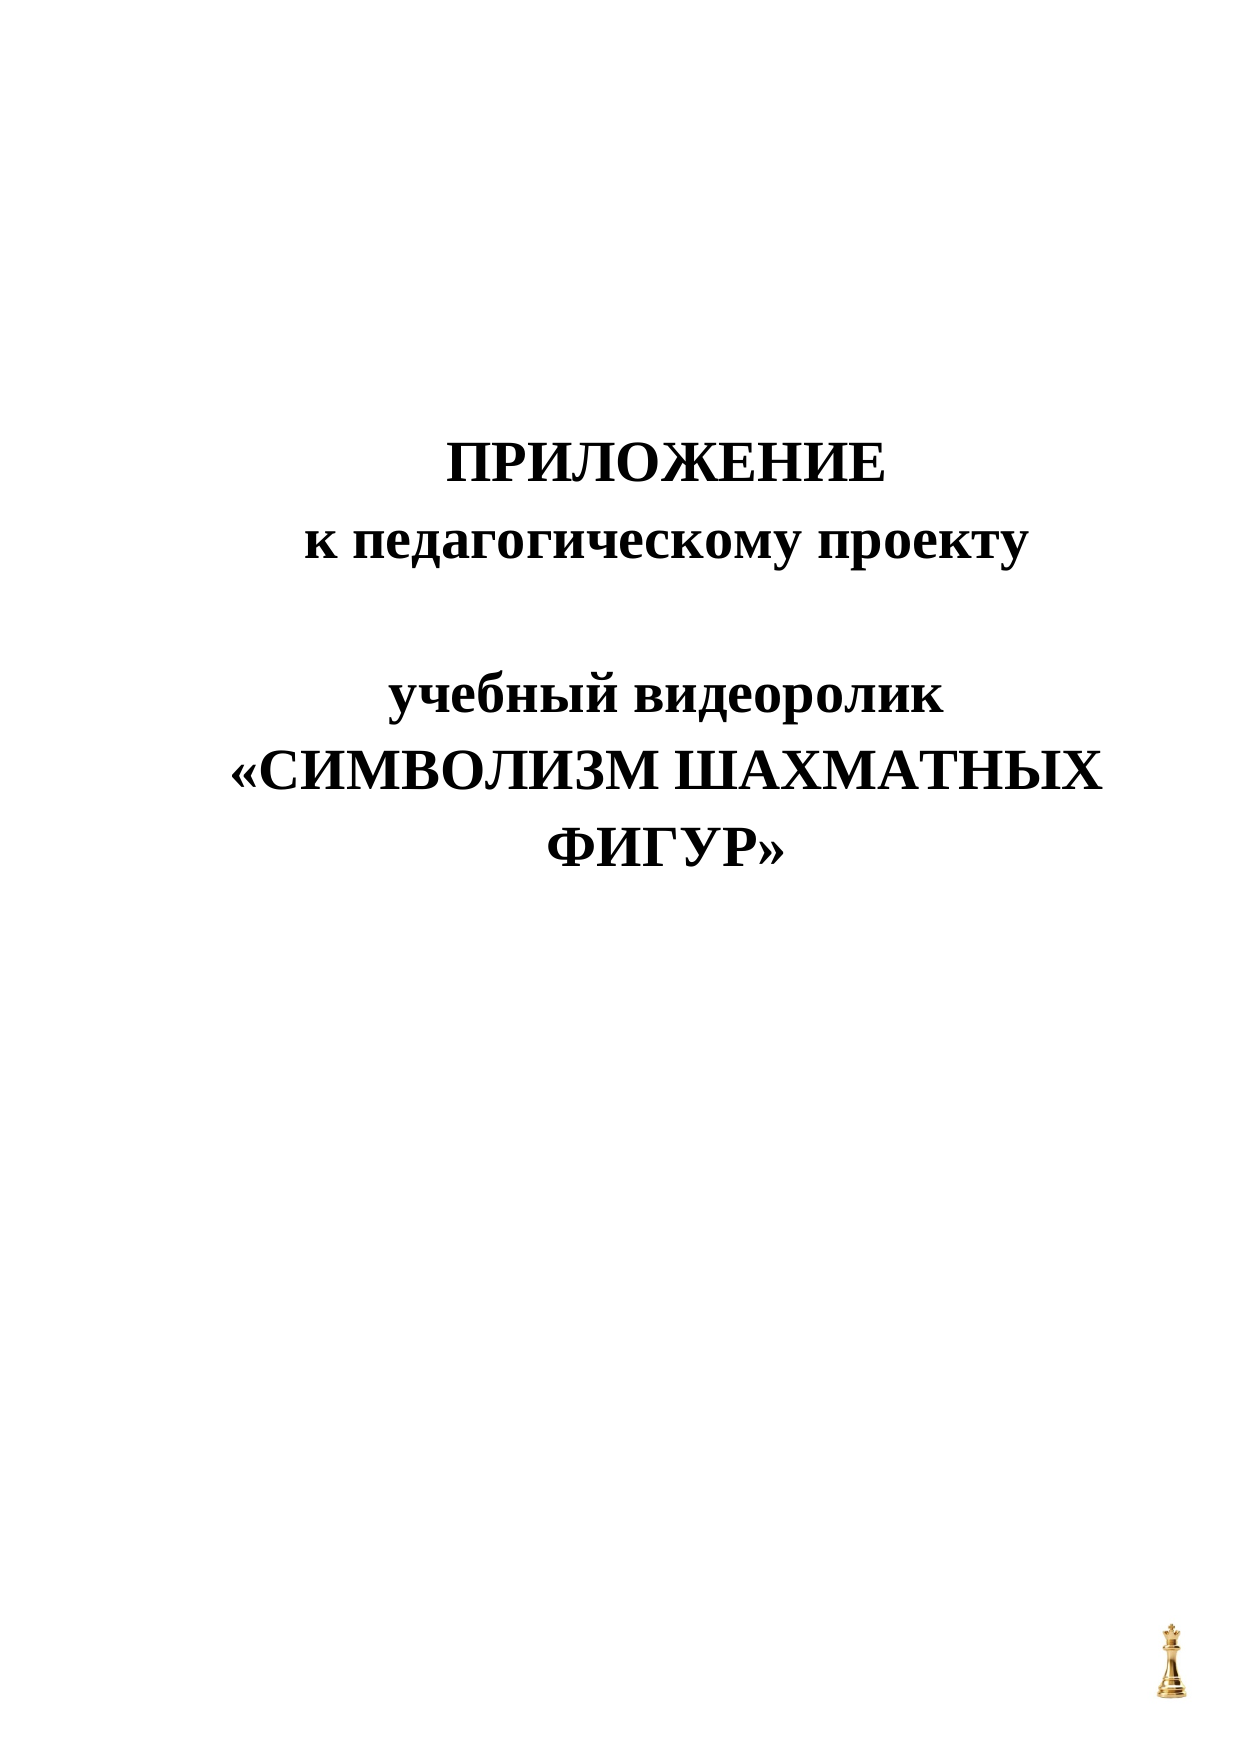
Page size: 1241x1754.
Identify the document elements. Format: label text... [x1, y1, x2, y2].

text учебный видеоролик [152, 658, 1181, 725]
picture [1125, 1615, 1218, 1708]
text к педагогическому проекту [152, 503, 1181, 571]
text «СИМВОЛИЗМ ШАХМАТНЫХ ФИГУР» [152, 735, 1181, 879]
text ПРИЛОЖЕНИЕ [152, 426, 1181, 493]
